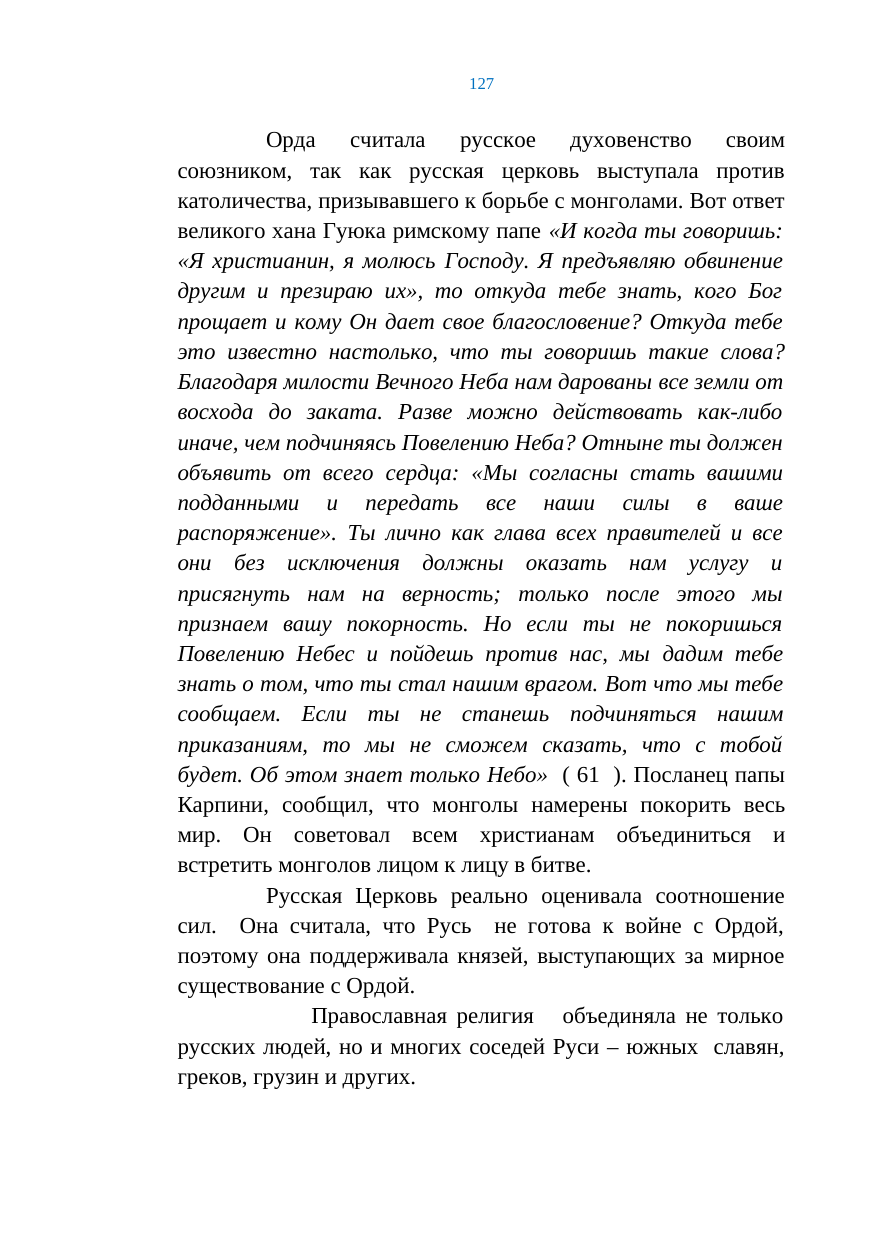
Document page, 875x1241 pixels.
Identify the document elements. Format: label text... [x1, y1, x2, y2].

text Орда считала русское духовенство своим союзником, так как русская церковь выступала против католичества, призывавшего к борьбе с монголами. Вот ответ великого хана Гуюка римскому папе «И когда ты говоришь: «Я христианин, я молюсь Господу. Я предъявляю обвинение другим и презираю их», то откуда тебе знать, кого Бог прощает и кому Он дает свое благословение? Откуда тебе это известно настолько, что ты говоришь такие слова? Благодаря милости Вечного Неба нам дарованы все земли от восхода до заката. Разве можно действовать как-либо иначе, чем подчиняясь Повелению Неба? Отныне ты должен объявить от всего сердца: «Мы согласны стать вашими подданными и передать все наши силы в ваше распоряжение». Ты лично как глава всех правителей и все они без исключения должны оказать нам услугу и присягнуть нам на верность; только после этого мы признаем вашу покорность. Но если ты не покоришься Повелению Небес и пойдешь против нас, мы дадим тебе знать о том, что ты стал нашим врагом. Вот что мы тебе сообщаем. Если ты не станешь подчиняться нашим приказаниям, то мы не сможем сказать, что с тобой будет. Об этом знает только Небо» ( 61 ). Посланец папы Карпини, сообщил, что монголы намерены покорить весь мир. Он советовал всем христианам объединиться и встретить монголов лицом к лицу в битве. [177, 127, 786, 878]
text Православная религия объединяла не только русских людей, но и многих соседей Руси – южных славян, греков, грузин и других. [177, 1003, 786, 1089]
text Русская Церковь реально оценивала соотношение сил. Она считала, что Русь не готова к войне с Ордой, поэтому она поддерживала князей, выступающих за мирное существование с Ордой. [177, 882, 786, 999]
